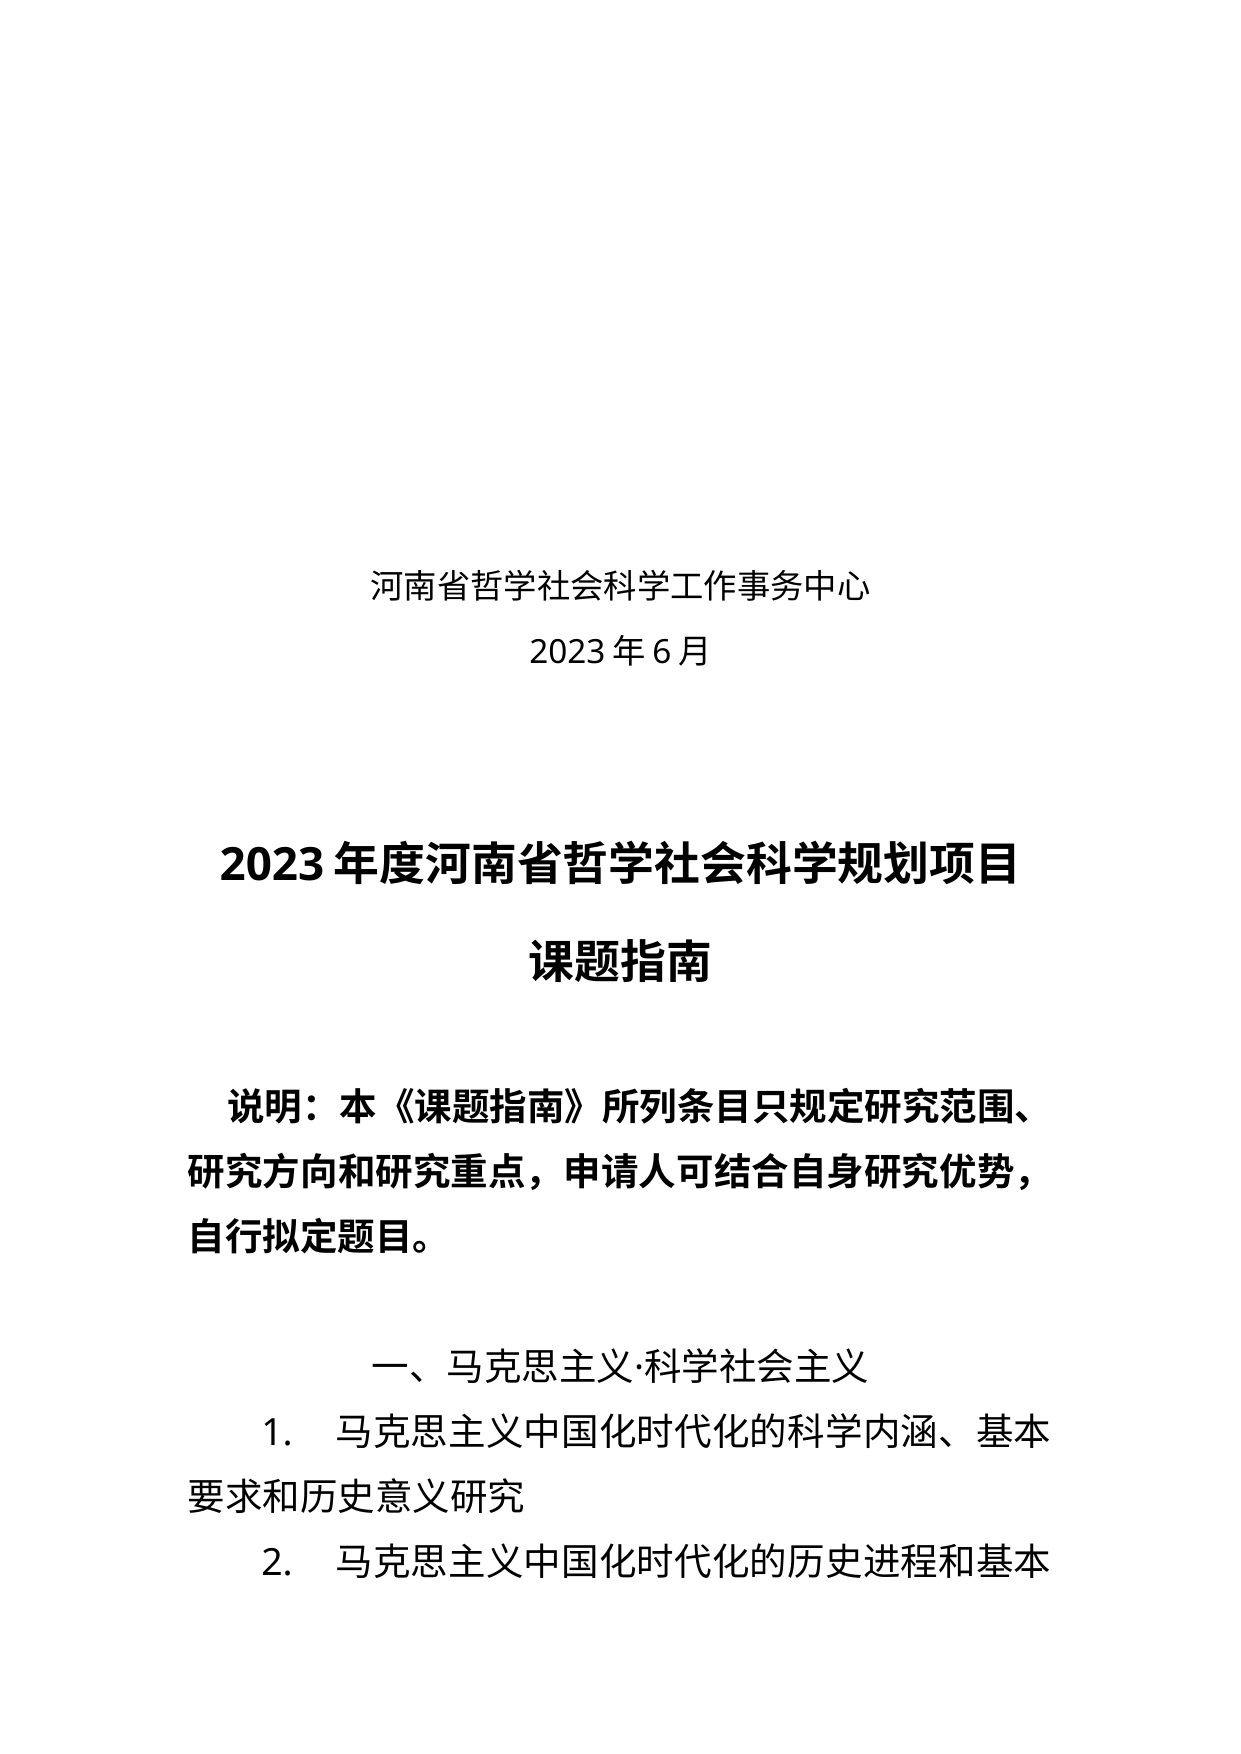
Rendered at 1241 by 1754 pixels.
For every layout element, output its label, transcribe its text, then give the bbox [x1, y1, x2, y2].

text 说明：本《课题指南》所列条目只规定研究范围、研究方向和研究重点，申请人可结合自身研究优势，自行拟定题目。 [187, 1072, 1053, 1267]
list 马克思主义中国化时代化的科学内涵、基本要求和历史意义研究 [187, 1397, 1053, 1527]
text 2023年度河南省哲学社会科学规划项目 [187, 812, 1053, 909]
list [187, 1527, 1053, 1592]
text 一、马克思主义·科学社会主义 [187, 1332, 1053, 1397]
text 课题指南 [187, 909, 1053, 1007]
text 河南省哲学社会科学工作事务中心 [187, 552, 1053, 617]
text 2023年6月 [187, 617, 1053, 682]
